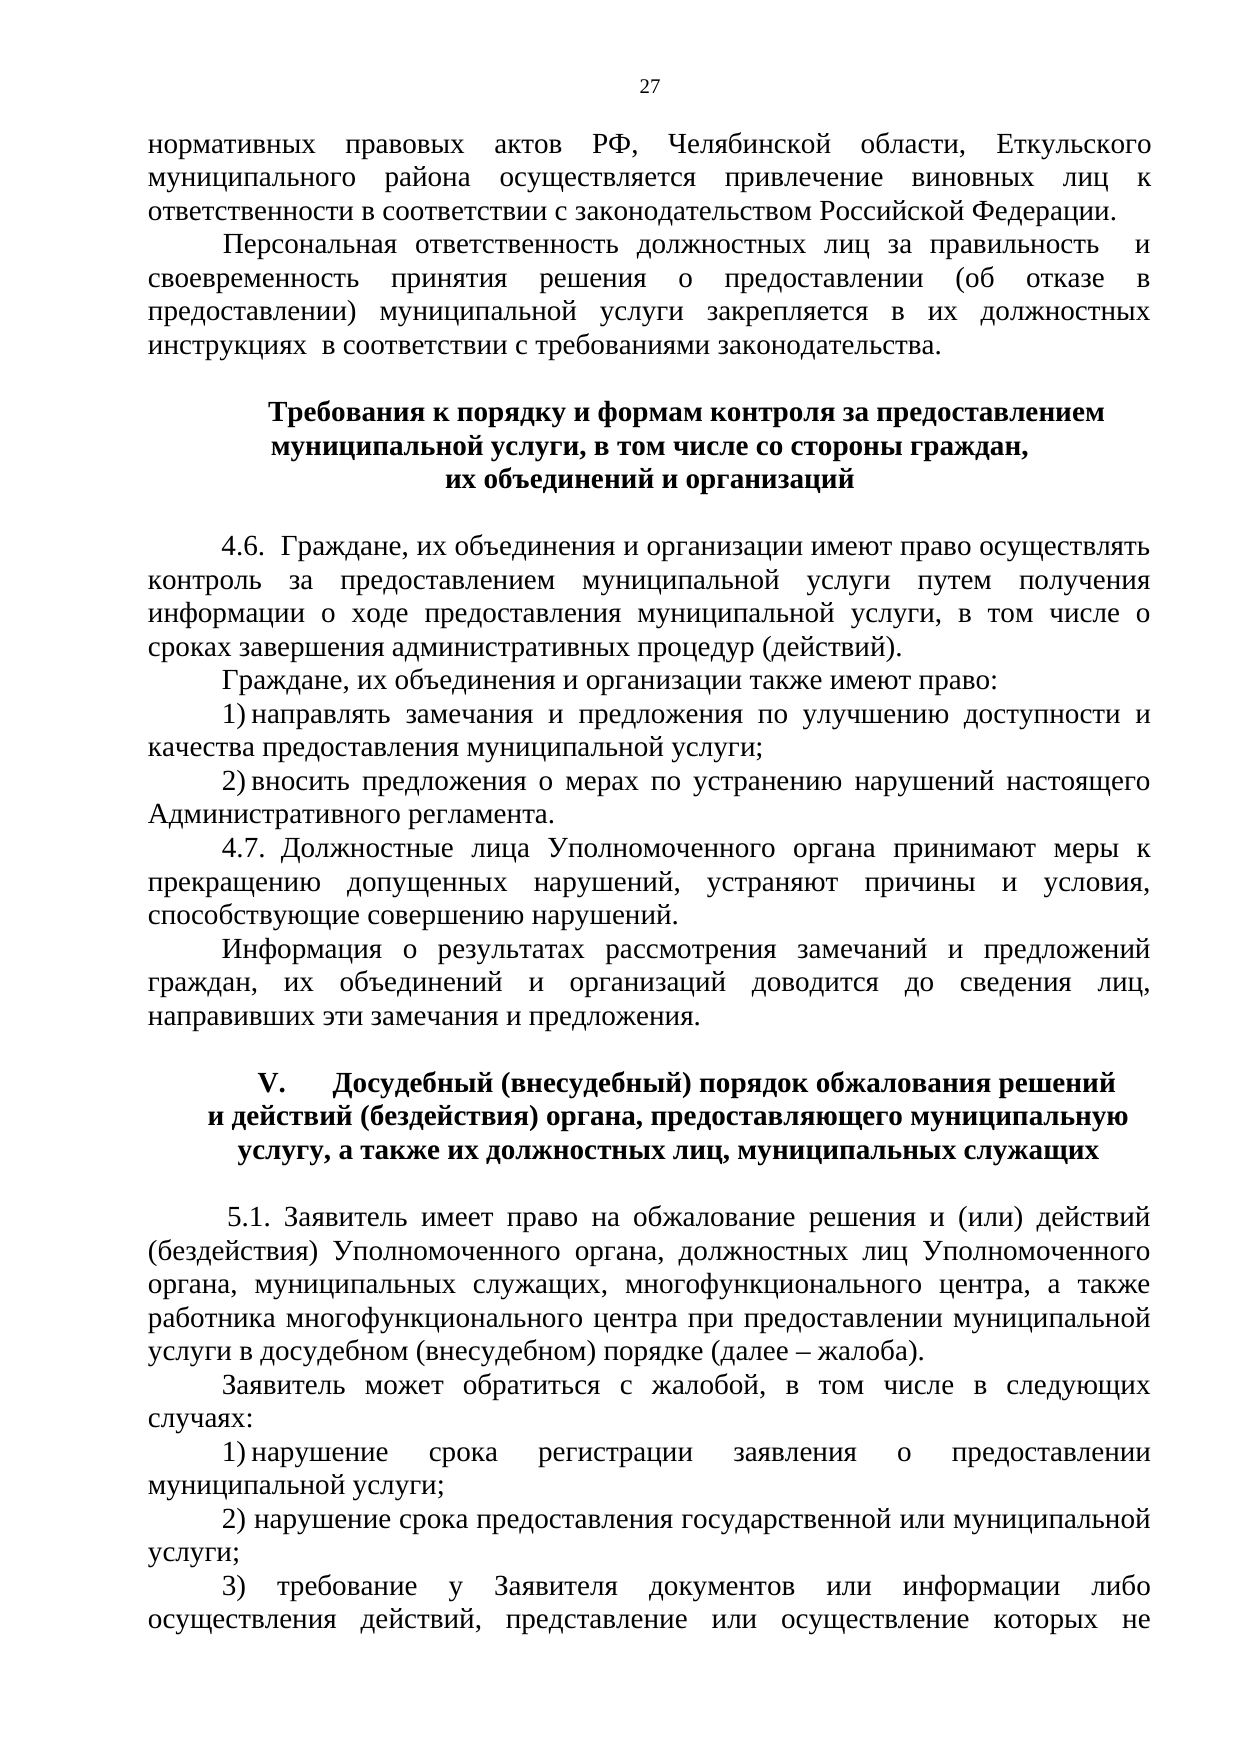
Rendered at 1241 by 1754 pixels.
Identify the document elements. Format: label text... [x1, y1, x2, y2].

text и действий (бездействия) органа, предоставляющего муниципальную услугу, а также их должностных лиц, муниципальных служащих [185, 1098, 1152, 1166]
text Информация о результатах рассмотрения замечаний и предложений граждан, их объединений и организаций доводится до сведения лиц, направивших эти замечания и предложения. [148, 931, 1152, 1031]
text Требования к порядку и формам контроля за предоставлением муниципальной услуги, в том числе со стороны граждан, их объединений и организаций [148, 394, 1152, 495]
text 1) нарушение срока регистрации заявления о предоставлении муниципальной услуги; [148, 1434, 1152, 1501]
list Досудебный (внесудебный) порядок обжалования решений [222, 1065, 1152, 1098]
list направлять замечания и предложения по улучшению доступности и качества предоставления муниципальной услуги; [148, 696, 1152, 763]
list Граждане, их объединения и организации имеют право осуществлять контроль за предоставлением муниципальной услуги путем получения информации о ходе предоставления муниципальной услуги, в том числе о сроках завершения административных процедур (действий). [148, 528, 1152, 662]
text 5.1. Заявитель имеет право на обжалование решения и (или) действий (бездействия) Уполномоченного органа, должностных лиц Уполномоченного органа, муниципальных служащих, многофункционального центра, а также работника многофункционального центра при предоставлении муниципальной услуги в досудебном (внесудебном) порядке (далее – жалоба). [148, 1199, 1152, 1367]
text 2) нарушение срока предоставления государственной или муниципальной услуги; [148, 1501, 1152, 1568]
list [148, 126, 1152, 226]
list Должностные лица Уполномоченного органа принимают меры к прекращению допущенных нарушений, устраняют причины и условия, способствующие совершению нарушений. [148, 830, 1152, 931]
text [148, 1568, 1152, 1635]
list вносить предложения о мерах по устранению нарушений настоящего Административного регламента. [148, 763, 1152, 830]
text Заявитель может обратиться с жалобой, в том числе в следующих случаях: [148, 1367, 1152, 1434]
text Персональная ответственность должностных лиц за правильность и своевременность принятия решения о предоставлении (об отказе в предоставлении) муниципальной услуги закрепляется в их должностных инструкциях в соответствии с требованиями законодательства. [148, 226, 1152, 361]
text Граждане, их объединения и организации также имеют право: [148, 662, 1152, 696]
